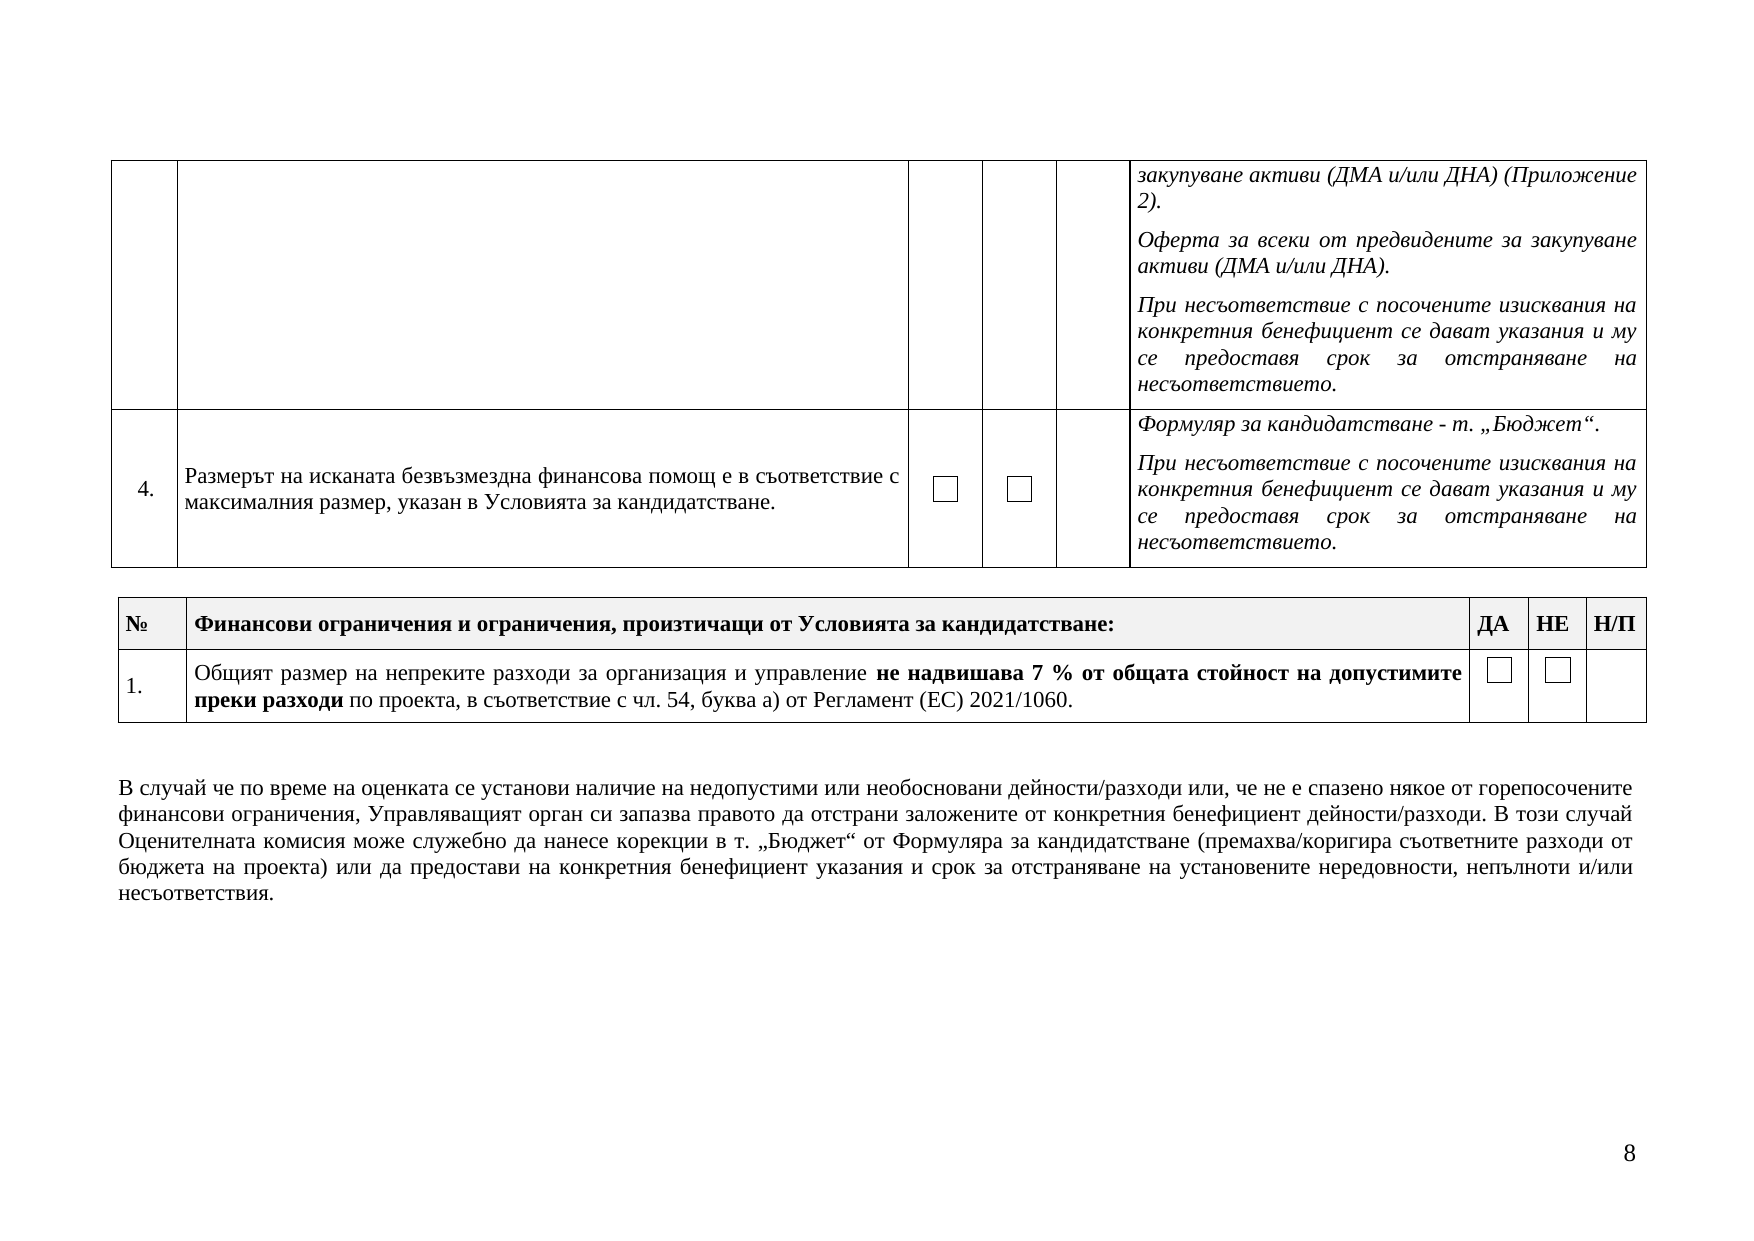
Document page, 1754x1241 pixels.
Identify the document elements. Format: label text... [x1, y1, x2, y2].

table_cell Размерът на исканата безвъзмездна финансова помощ е в съответствие с максималния размер, указан в Условията за кандидатстване. [178, 410, 908, 567]
table_cell [1057, 410, 1129, 567]
table_cell [1529, 650, 1586, 722]
table_cell [1057, 161, 1129, 409]
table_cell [1131, 161, 1646, 409]
table_cell [909, 161, 982, 409]
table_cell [178, 161, 908, 409]
table_cell [909, 410, 982, 567]
table_cell [1587, 650, 1646, 722]
table_cell 1. [119, 650, 186, 722]
table_cell 4. [112, 410, 177, 567]
table_cell Формуляр за кандидатстване - т. „Бюджет“. При несъответствие с посочените изисквания на конкретния бенефициент се дават указания и му се предоставя срок за отстраняване на несъответствието. [1131, 410, 1646, 567]
table_header № [119, 598, 186, 649]
table_cell [983, 410, 1056, 567]
table_header НЕ [1529, 598, 1586, 649]
table_cell [983, 161, 1056, 409]
table_header Финансови ограничения и ограничения, произтичащи от Условията за кандидатстване: [187, 598, 1469, 649]
table_cell 3. [112, 161, 177, 409]
table_header ДА [1470, 598, 1528, 649]
table_header Н/П [1587, 598, 1646, 649]
text В случай че по време на оценката се установи наличие на недопустими или необосновани дейности/разходи или, че не е спазено някое от горепосочените финансови ограничения, Управляващият орган си запазва правото да отстрани заложените от конкретния бенефициент дейности/разходи. В този случай Оценителната комисия може служебно да нанесе корекции в т. „Бюджет“ от Формуляра за кандидатстване (премахва/коригира съответните разходи от бюджета на проекта) или да предостави на конкретния бенефициент указания и срок за отстраняване на установените нередовности, непълноти и/или несъответствия. [118, 774, 1636, 906]
table_cell [1470, 650, 1528, 722]
table_cell Общият размер на непреките разходи за организация и управление не надвишава 7 % от общата стойност на допустимите преки разходи по проекта, в съответствие с чл. 54, буква а) от Регламент (ЕС) 2021/1060. [187, 650, 1469, 722]
